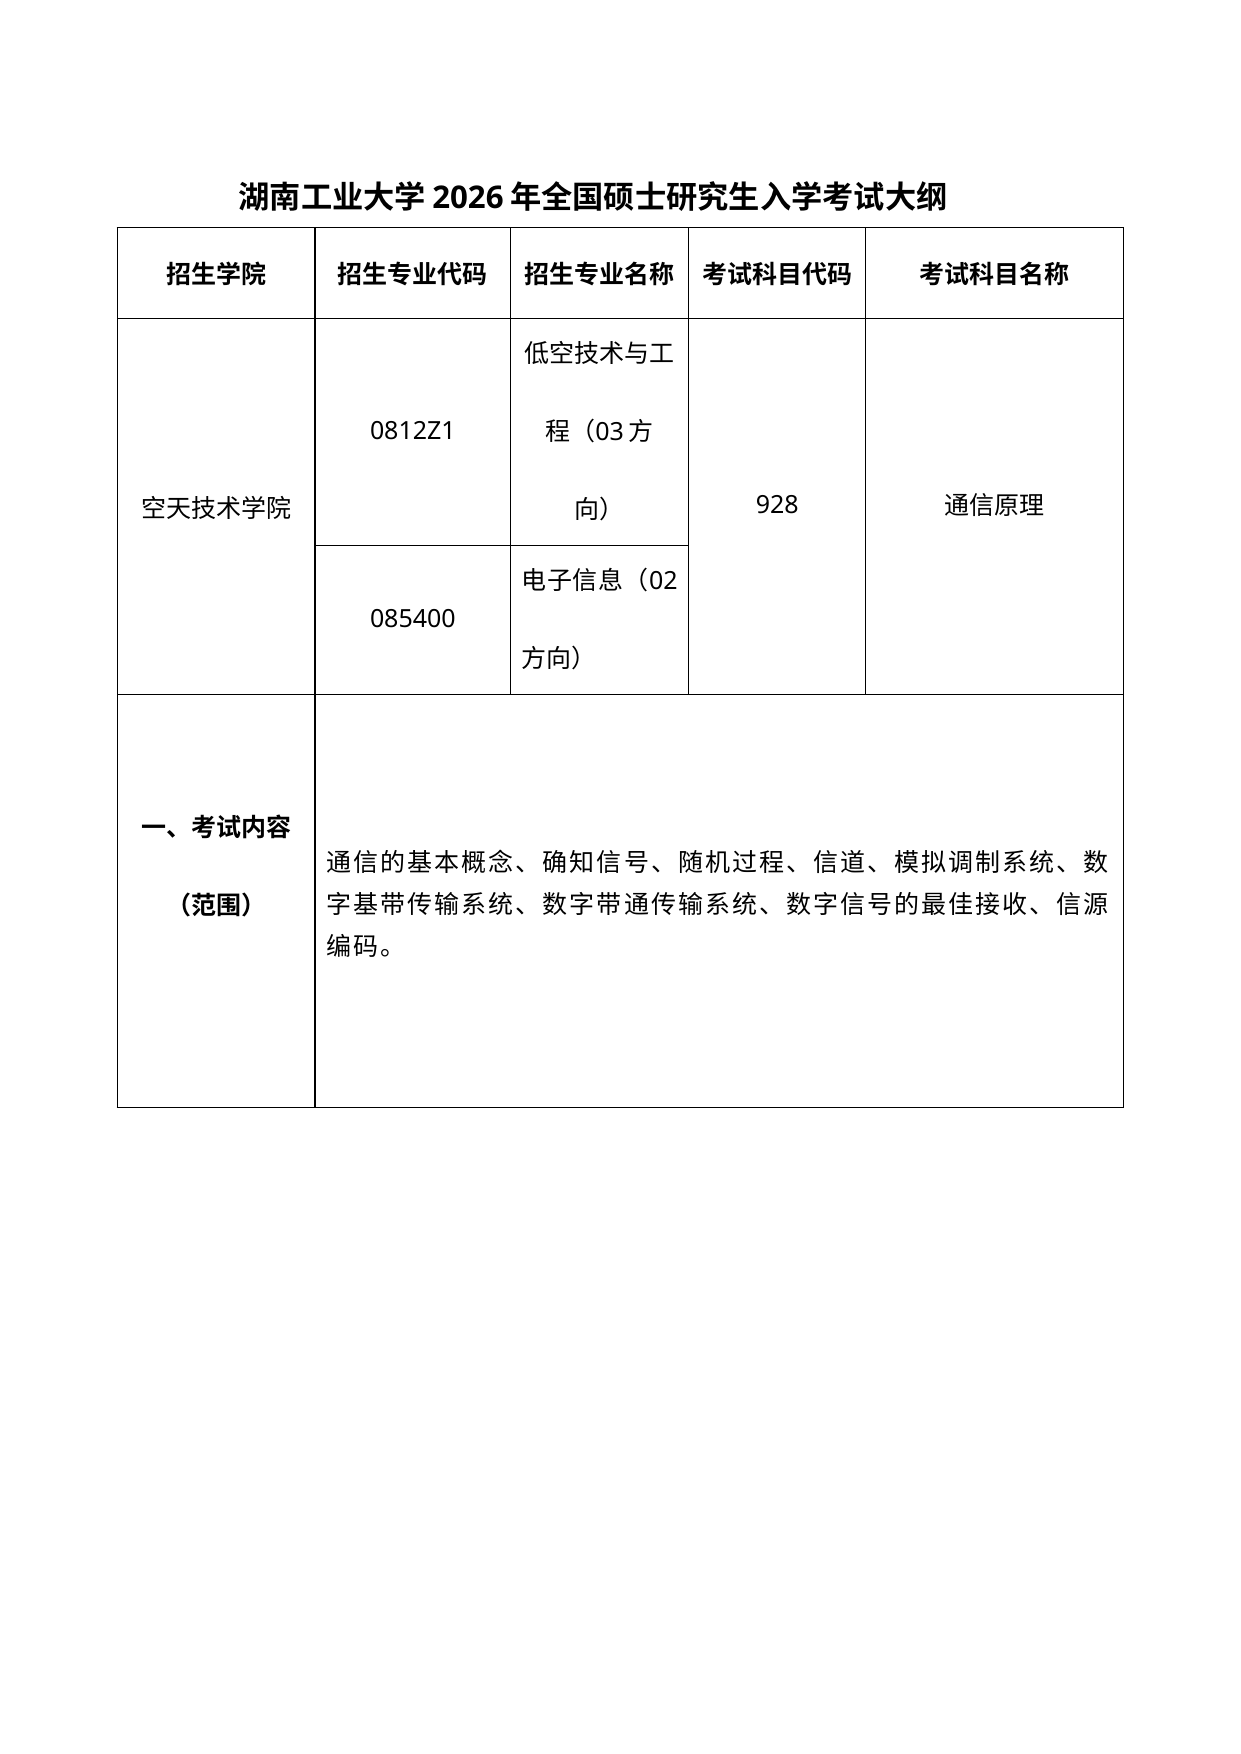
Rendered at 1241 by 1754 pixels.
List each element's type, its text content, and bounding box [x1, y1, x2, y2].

table_header 考试科目代码 [689, 228, 865, 318]
table_cell 通信原理 [866, 319, 1123, 694]
table_cell 空天技术学院 [118, 319, 314, 694]
table_cell 电子信息（02方向） [511, 546, 688, 694]
table_cell 低空技术与工程（03方向） [511, 319, 688, 545]
table_cell 0812Z1 [316, 319, 510, 545]
table_header 招生专业名称 [511, 228, 688, 318]
table_cell 通信的基本概念、确知信号、随机过程、信道、模拟调制系统、数字基带传输系统、数字带通传输系统、数字信号的最佳接收、信源编码。 [316, 695, 1123, 1107]
table_header 招生学院 [118, 228, 314, 318]
table_header 招生专业代码 [316, 228, 510, 318]
text 湖南工业大学2026年全国硕士研究生入学考试大纲 [133, 162, 1053, 227]
table_cell 928 [689, 319, 865, 694]
table_header 考试科目名称 [866, 228, 1123, 318]
table_cell 一、考试内容（范围） [118, 695, 314, 1107]
table_cell 085400 [316, 546, 510, 694]
